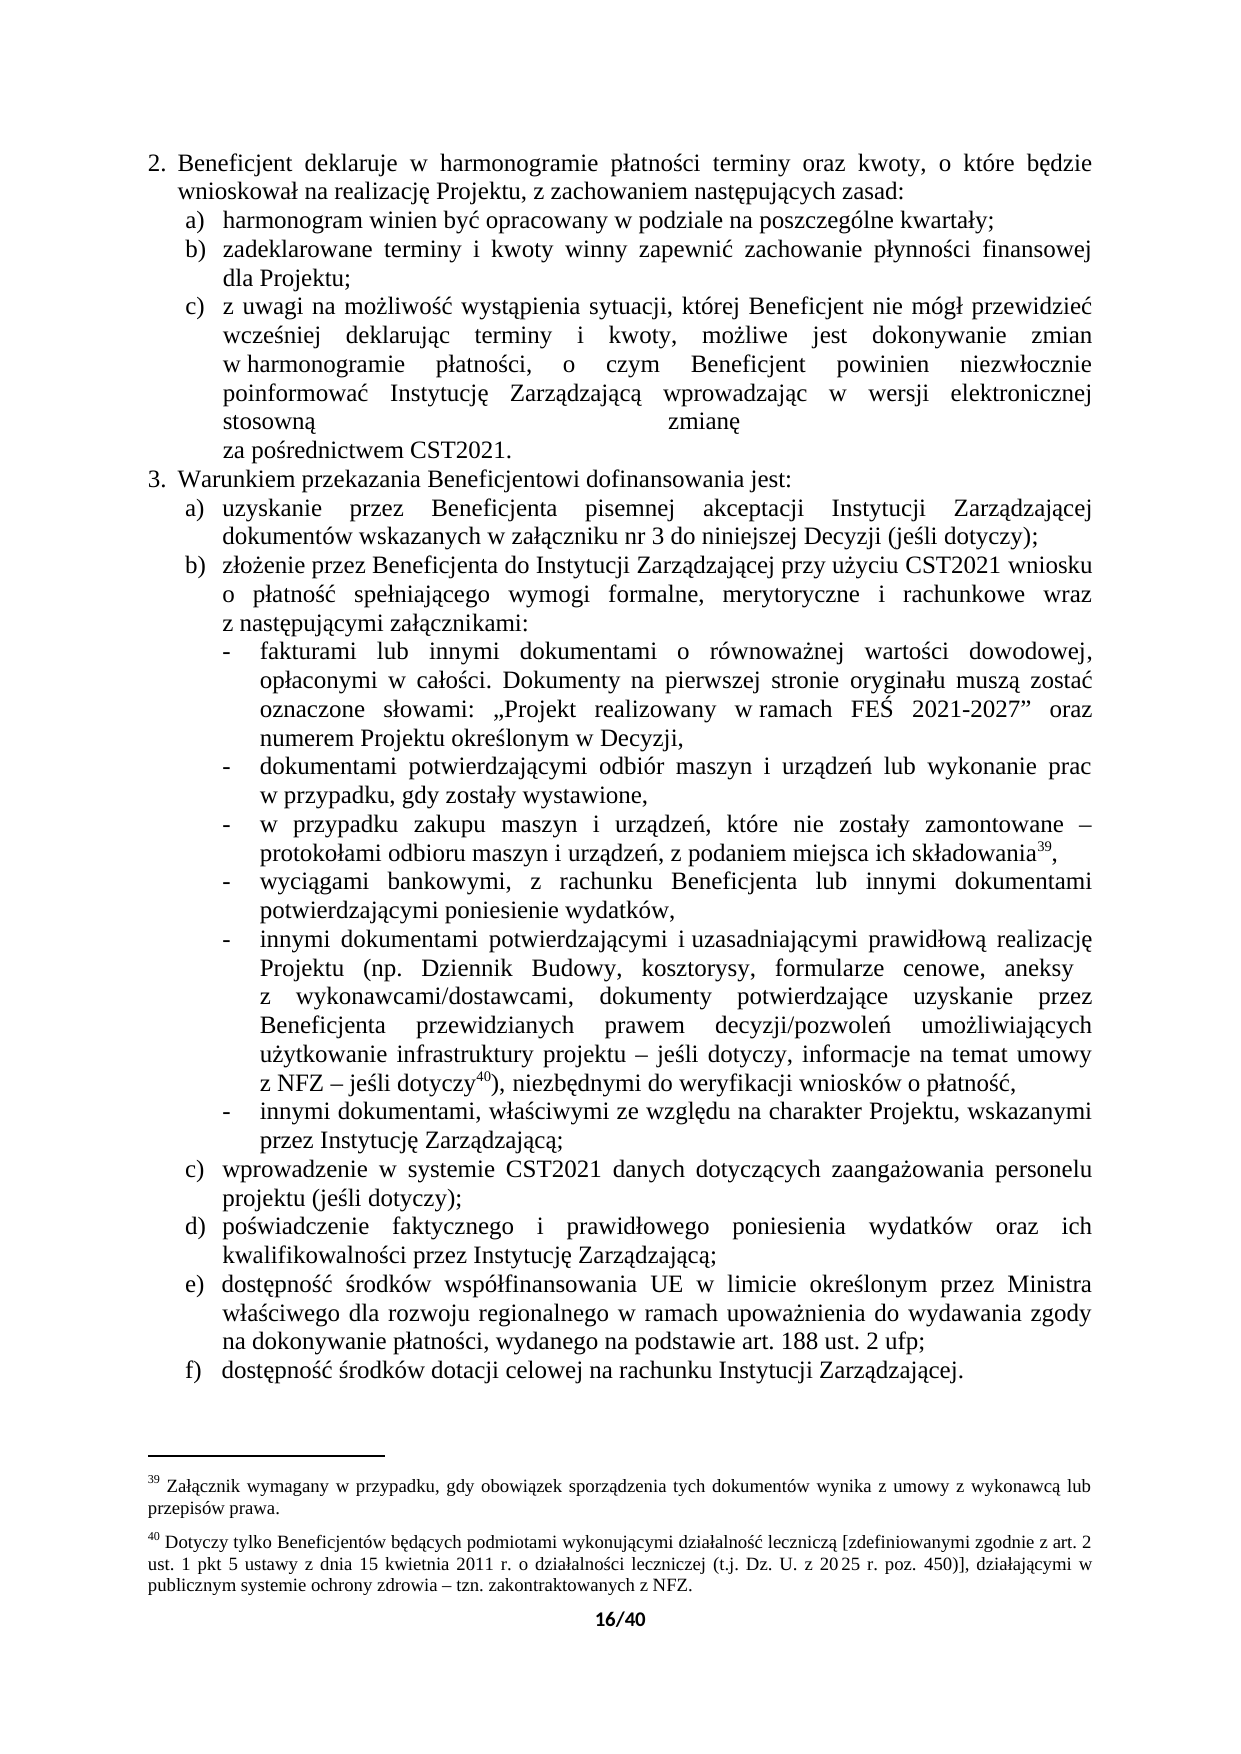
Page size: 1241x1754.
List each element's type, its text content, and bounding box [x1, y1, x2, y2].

list Beneficjent deklaruje w harmonogramie płatności terminy oraz kwoty, o które będzie wnioskował na realizację Projektu, z zachowaniem następujących zasad: [148, 148, 1093, 205]
list wyciągami bankowymi, z rachunku Beneficjenta lub innymi dokumentami potwierdzającymi poniesienie wydatków, [222, 866, 1093, 924]
list dokumentami potwierdzającymi odbiór maszyn i urządzeń lub wykonanie prac w przypadku, gdy zostały wystawione, [222, 751, 1093, 809]
list poświadczenie faktycznego i prawidłowego poniesienia wydatków oraz ich kwalifikowalności przez Instytucję Zarządzającą; [185, 1211, 1093, 1269]
list dostępność środków współfinansowania UE w limicie określonym przez Ministra właściwego dla rozwoju regionalnego w ramach upoważnienia do wydawania zgody na dokonywanie płatności, wydanego na podstawie art. 188 ust. 2 ufp; [185, 1269, 1093, 1355]
list złożenie przez Beneficjenta do Instytucji Zarządzającej przy użyciu CST2021 wniosku o płatność spełniającego wymogi formalne, merytoryczne i rachunkowe wraz z następującymi załącznikami: [185, 550, 1093, 636]
list harmonogram winien być opracowany w podziale na poszczególne kwartały; [185, 205, 1093, 234]
list uzyskanie przez Beneficjenta pisemnej akceptacji Instytucji Zarządzającej dokumentów wskazanych w załączniku nr 3 do niniejszej Decyzji (jeśli dotyczy); [185, 493, 1093, 550]
list fakturami lub innymi dokumentami o równoważnej wartości dowodowej, opłaconymi w całości. Dokumenty na pierwszej stronie oryginału muszą zostać oznaczone słowami: „Projekt realizowany w ramach FEŚ 2021-2027” oraz numerem Projektu określonym w Decyzji, [222, 636, 1093, 751]
list dostępność środków dotacji celowej na rachunku Instytucji Zarządzającej. [185, 1355, 1093, 1384]
list wprowadzenie w systemie CST2021 danych dotyczących zaangażowania personelu projektu (jeśli dotyczy); [185, 1154, 1093, 1211]
list innymi dokumentami, właściwymi ze względu na charakter Projektu, wskazanymi przez Instytucję Zarządzającą; [222, 1096, 1093, 1154]
list zadeklarowane terminy i kwoty winny zapewnić zachowanie płynności finansowej dla Projektu; [185, 234, 1093, 291]
list z uwagi na możliwość wystąpienia sytuacji, której Beneficjent nie mógł przewidzieć wcześniej deklarując terminy i kwoty, możliwe jest dokonywanie zmian w harmonogramie płatności, o czym Beneficjent powinien niezwłocznie poinformować Instytucję Zarządzającą wprowadzając w wersji elektronicznej stosowną zmianę za pośrednictwem CST2021. [185, 291, 1093, 464]
list Warunkiem przekazania Beneficjentowi dofinansowania jest: [148, 464, 1093, 493]
list innymi dokumentami potwierdzającymi i uzasadniającymi prawidłową realizację Projektu (np. Dziennik Budowy, kosztorysy, formularze cenowe, aneksy z wykonawcami/dostawcami, dokumenty potwierdzające uzyskanie przez Beneficjenta przewidzianych prawem decyzji/pozwoleń umożliwiających użytkowanie infrastruktury projektu – jeśli dotyczy, informacje na temat umowy z NFZ – jeśli dotyczy), niezbędnymi do weryfikacji wniosków o płatność, [222, 924, 1093, 1096]
list w przypadku zakupu maszyn i urządzeń, które nie zostały zamontowane – protokołami odbioru maszyn i urządzeń, z podaniem miejsca ich składowania, [222, 809, 1093, 866]
